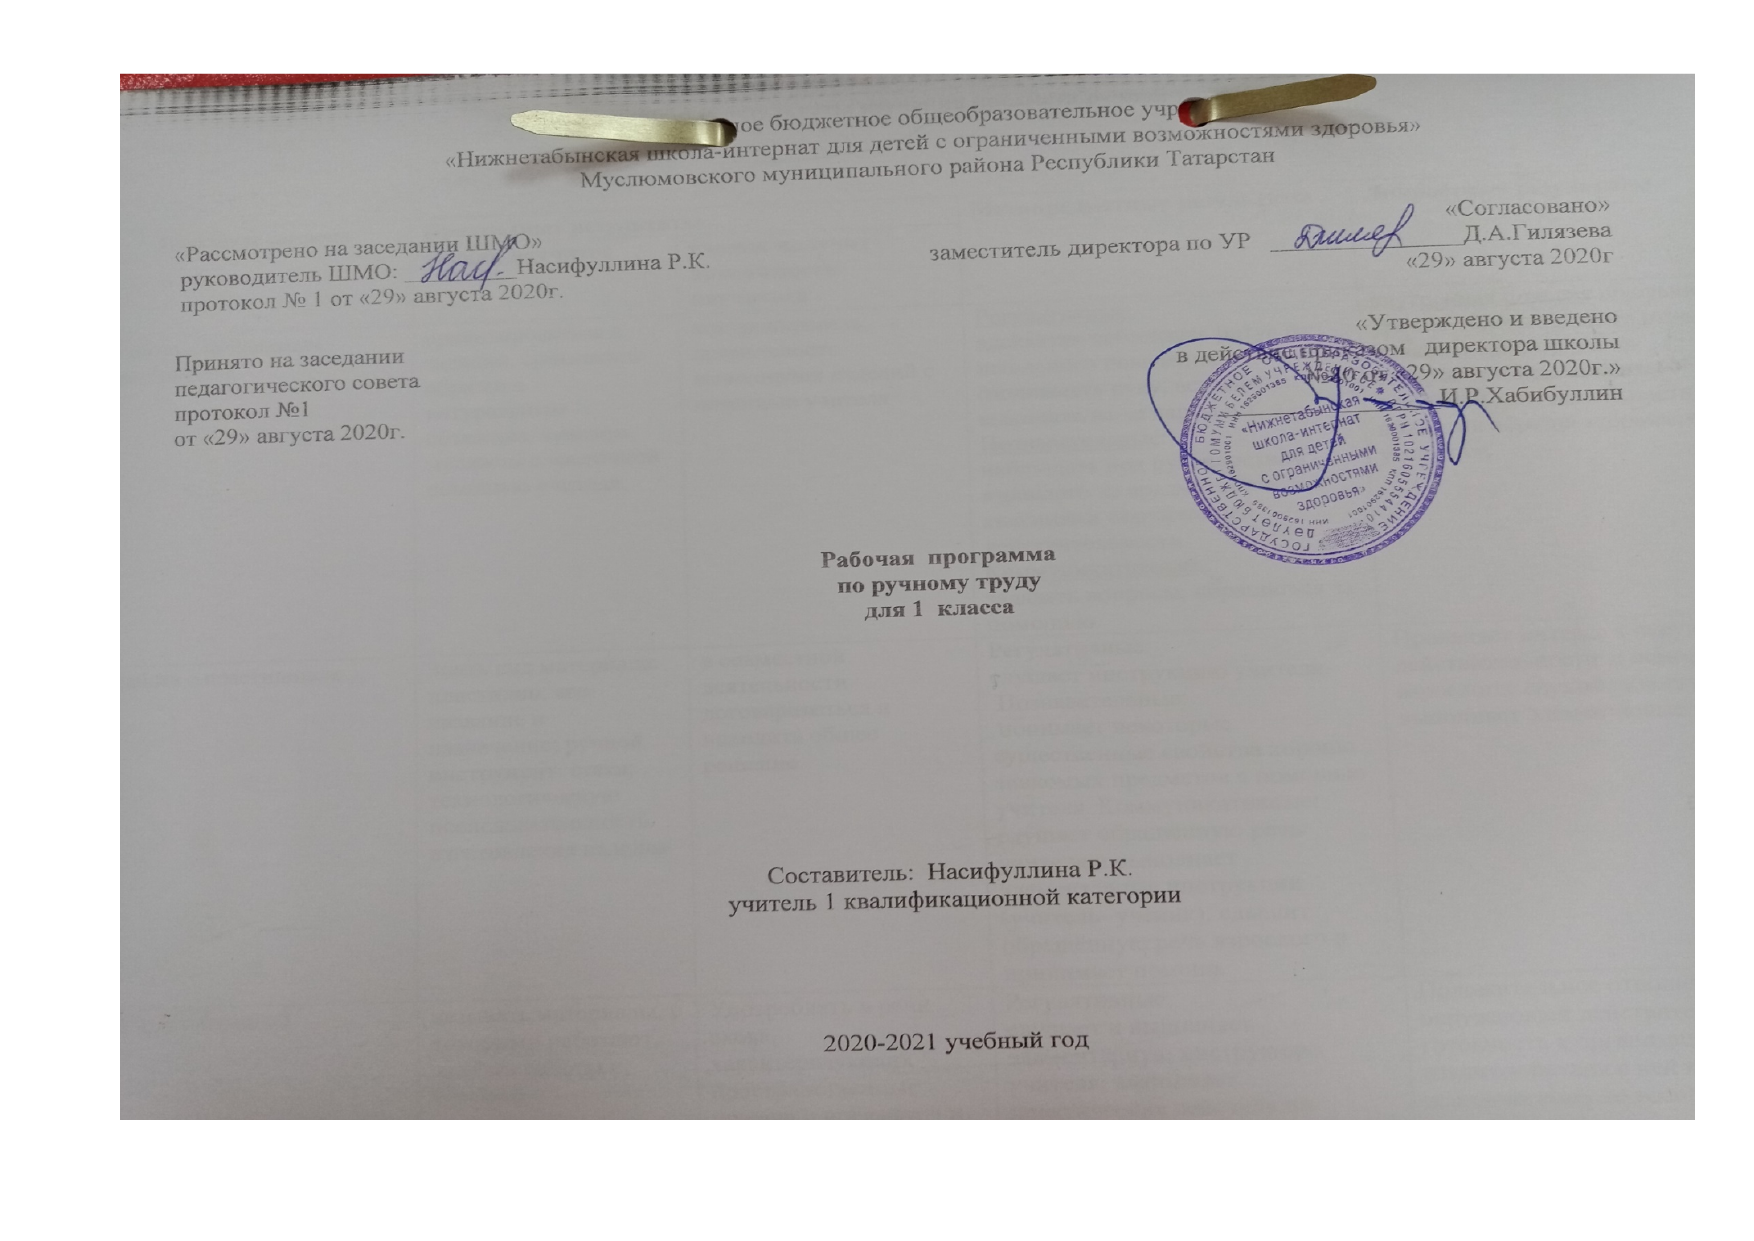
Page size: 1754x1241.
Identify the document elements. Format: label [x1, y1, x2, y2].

picture [121, 75, 1693, 1120]
